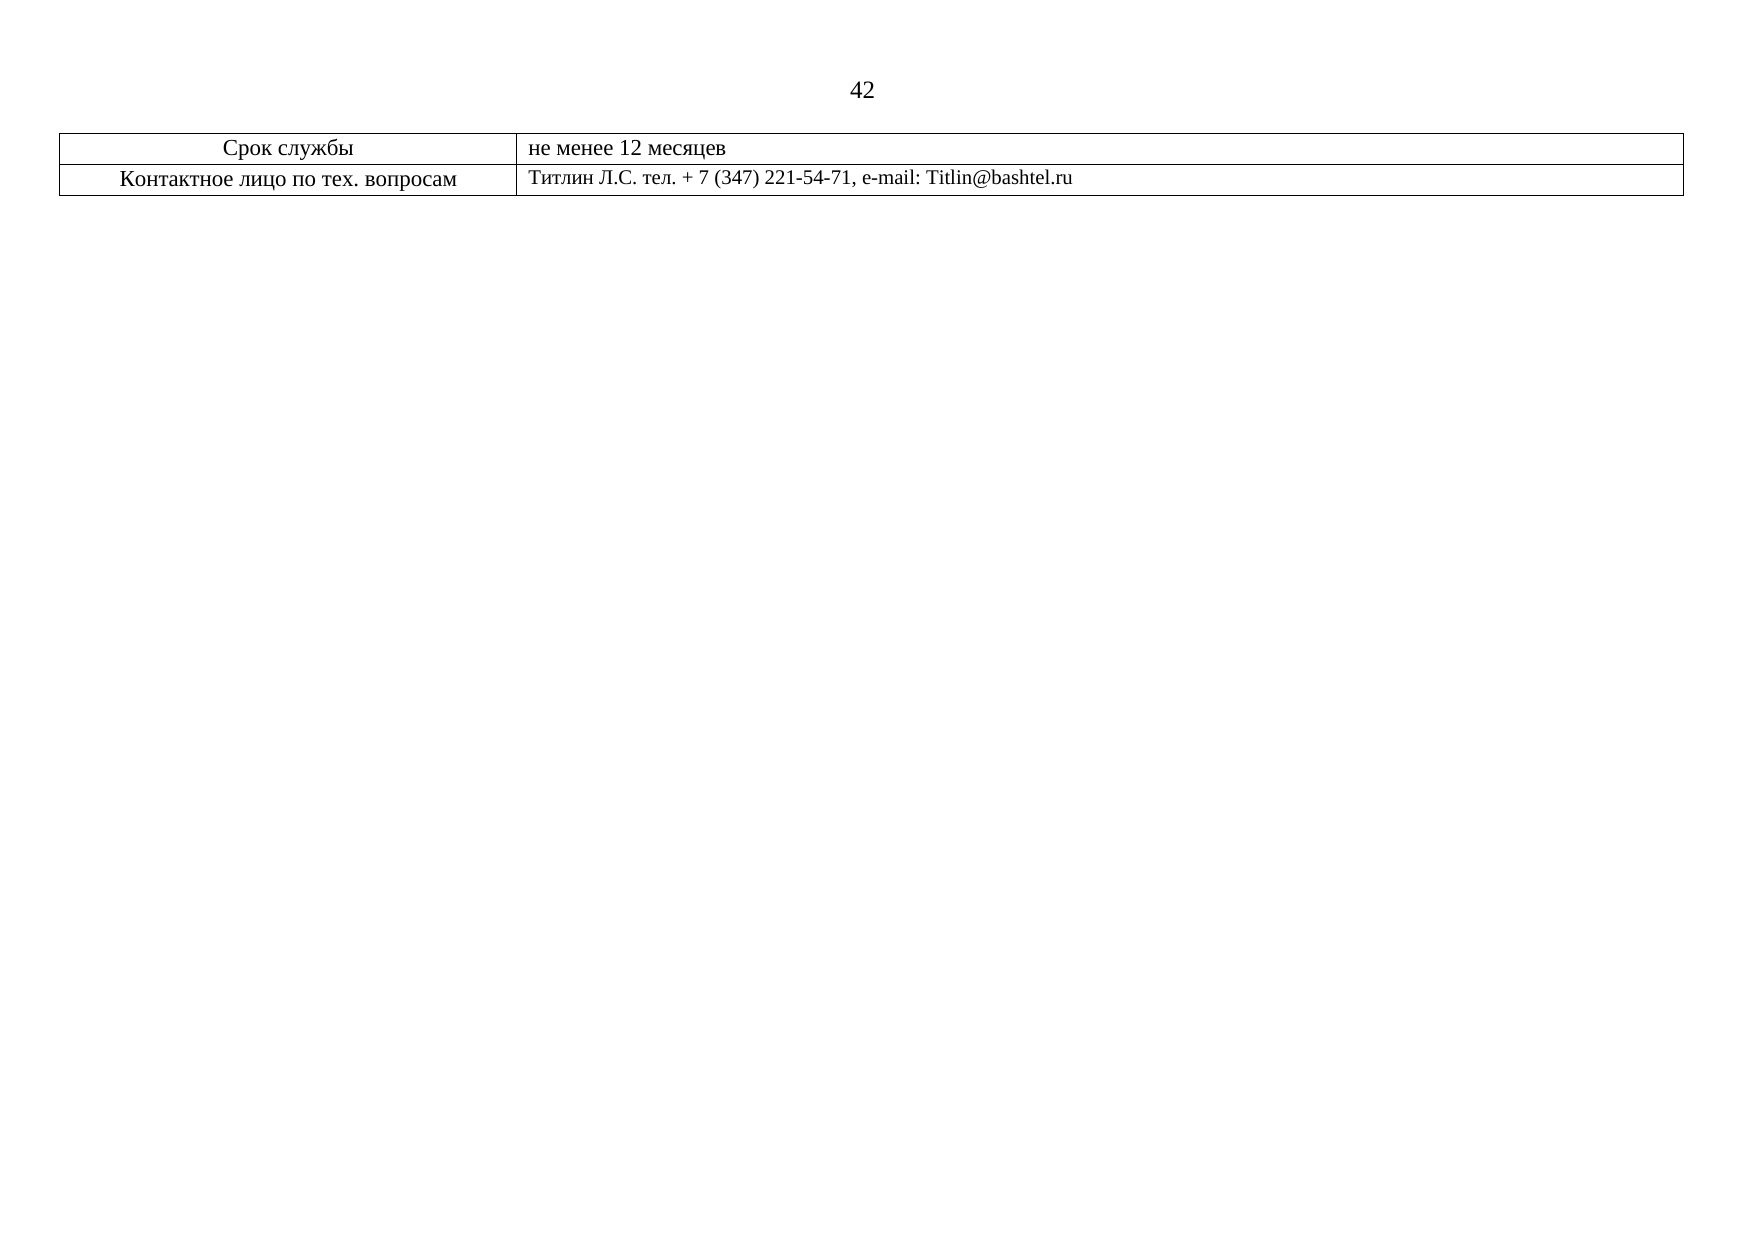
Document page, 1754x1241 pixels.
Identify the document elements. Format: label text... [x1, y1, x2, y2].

table_cell не менее 12 месяцев [517, 134, 1683, 164]
table_cell Контактное лицо по тех. вопросам [60, 165, 516, 195]
table_cell Титлин Л.С. тел. + 7 (347) 221-54-71, e-mail: Titlin@bashtel.ru [517, 165, 1683, 195]
table_cell Срок службы [60, 134, 516, 164]
